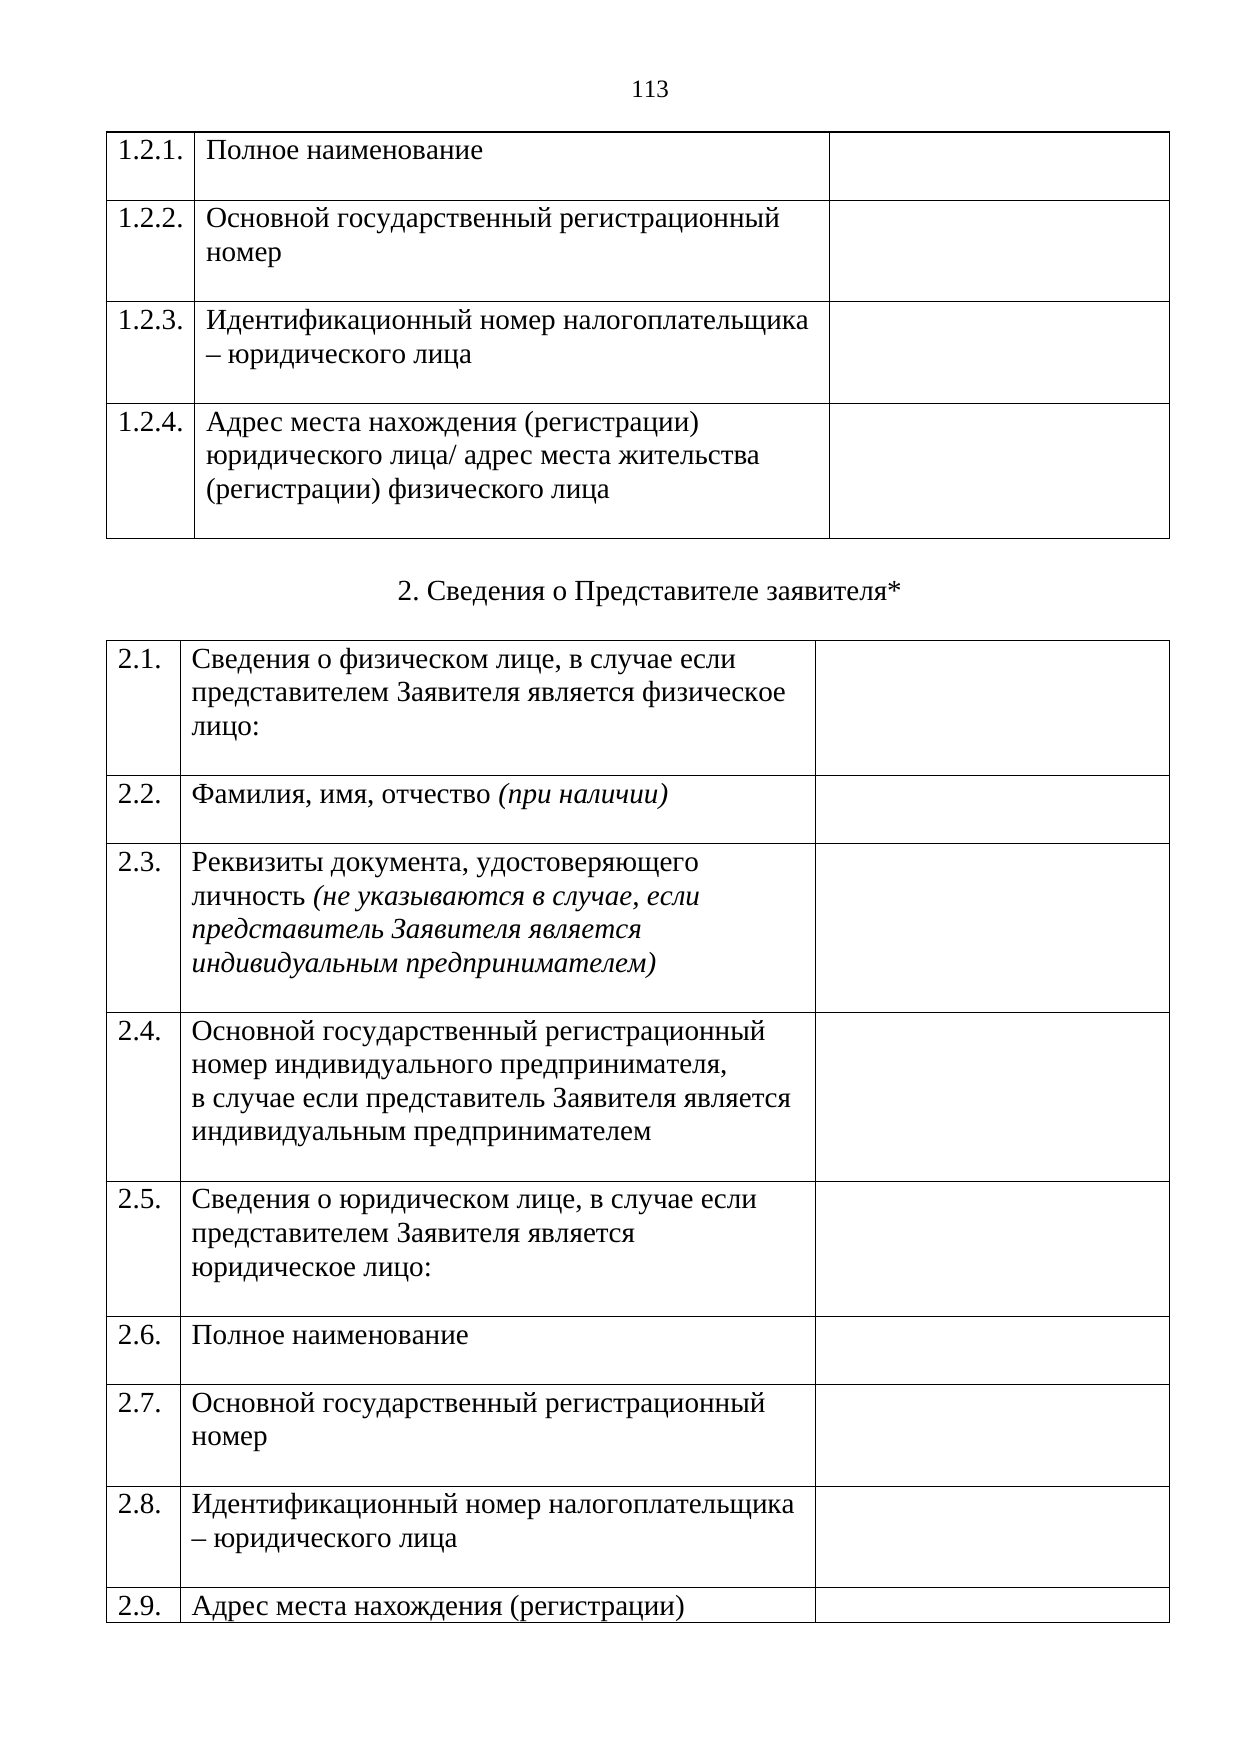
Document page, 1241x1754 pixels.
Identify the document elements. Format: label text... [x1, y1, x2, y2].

table_cell Основной государственный регистрационный номер [181, 1385, 815, 1486]
table_cell 2.7. [107, 1385, 180, 1486]
table_cell [830, 201, 1169, 301]
table_cell Адрес места нахождения (регистрации) юридического лица/ адрес места жительства (регистрации) физического лица [195, 404, 829, 538]
table_cell Полное наименование [181, 1317, 815, 1384]
table_cell [816, 1013, 1169, 1181]
table_cell Идентификационный номер налогоплательщика – юридического лица [181, 1487, 815, 1587]
table_cell 1.2.1. [107, 133, 194, 199]
table_cell 2.8. [107, 1487, 180, 1587]
table_cell [830, 404, 1169, 538]
text 2. Сведения о Представителе заявителя* [118, 573, 1181, 606]
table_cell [181, 1588, 815, 1622]
table_cell 2.5. [107, 1182, 180, 1316]
table_cell Основной государственный регистрационный номер индивидуального предпринимателя, в случае если представитель Заявителя является индивидуальным предпринимателем [181, 1013, 815, 1181]
table_header Сведения о физическом лице, в случае если представителем Заявителя является физическое лицо: [181, 641, 815, 775]
table_cell [830, 133, 1169, 199]
table_header [816, 641, 1169, 775]
table_cell Идентификационный номер налогоплательщика – юридического лица [195, 302, 829, 403]
table_cell [816, 1182, 1169, 1316]
table_cell [816, 776, 1169, 843]
table_cell 2.3. [107, 844, 180, 1012]
table_cell [816, 1385, 1169, 1486]
table_cell [816, 1487, 1169, 1587]
table_cell 1.2.2. [107, 201, 194, 301]
table_header 2.1. [107, 641, 180, 775]
table_cell Основной государственный регистрационный номер [195, 201, 829, 301]
table_cell [816, 844, 1169, 1012]
table_cell 1.2.3. [107, 302, 194, 403]
table_cell Реквизиты документа, удостоверяющего личность (не указываются в случае, если представитель Заявителя является индивидуальным предпринимателем) [181, 844, 815, 1012]
table_cell Полное наименование [195, 133, 829, 199]
table_cell [816, 1317, 1169, 1384]
table_cell Сведения о юридическом лице, в случае если представителем Заявителя является юридическое лицо: [181, 1182, 815, 1316]
table_cell Фамилия, имя, отчество (при наличии) [181, 776, 815, 843]
table_cell 2.4. [107, 1013, 180, 1181]
table_cell [816, 1588, 1169, 1622]
table_cell 2.6. [107, 1317, 180, 1384]
table_cell 1.2.4. [107, 404, 194, 538]
table_cell 2.9. [107, 1588, 180, 1622]
table_cell [830, 302, 1169, 403]
table_cell 2.2. [107, 776, 180, 843]
